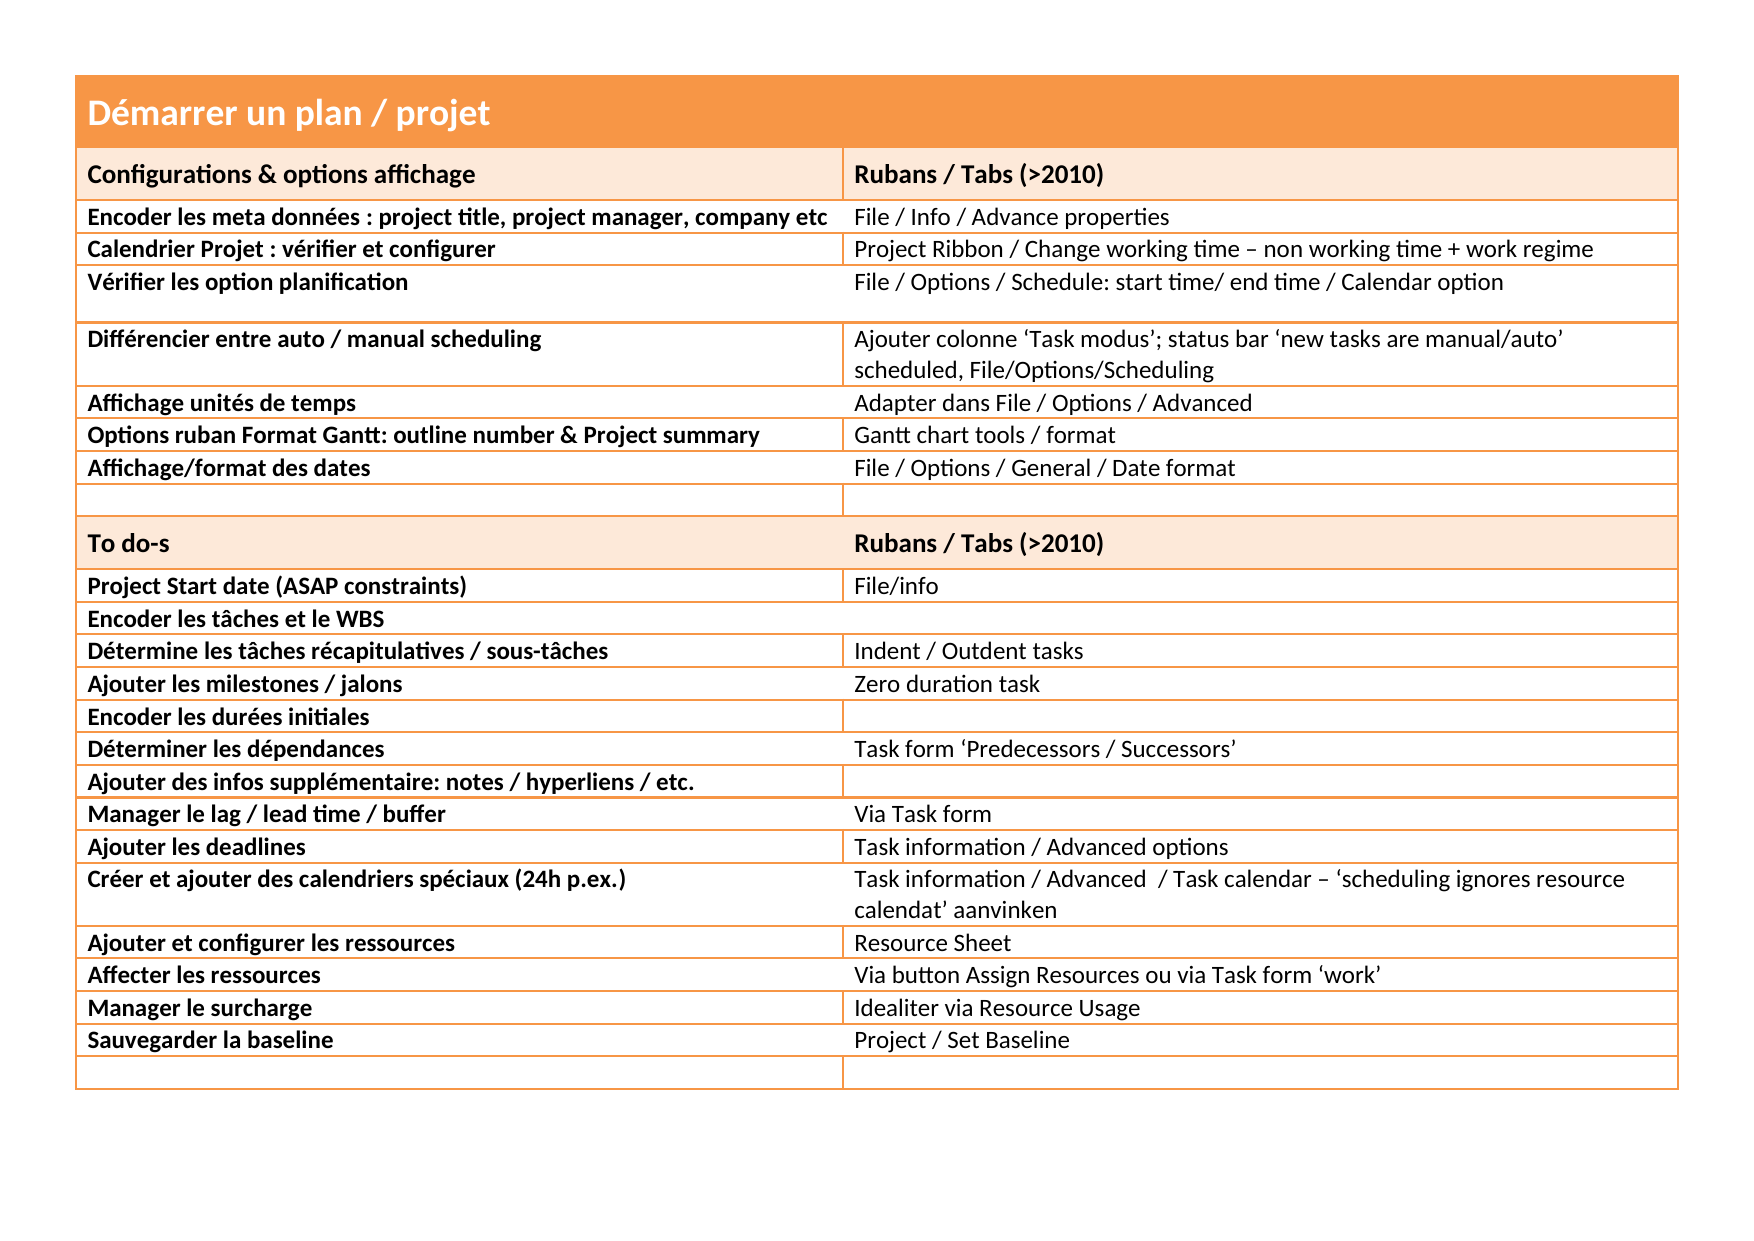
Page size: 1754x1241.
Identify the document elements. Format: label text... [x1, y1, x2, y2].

table_cell Adapter dans File / Options / Advanced [843, 387, 1677, 417]
table_cell Task form ‘Predecessors / Successors’ [843, 733, 1677, 764]
table_cell Affichage unités de temps [77, 387, 843, 417]
table_cell Resource Sheet [844, 927, 1677, 957]
table_cell Déterminer les dépendances [77, 733, 843, 764]
table_cell Encoder les meta données : project title, project manager, company etc [77, 201, 843, 232]
table_cell [844, 1057, 1677, 1088]
table_cell Ajouter des infos supplémentaire: notes / hyperliens / etc. [77, 766, 842, 796]
table_cell Encoder les tâches et le WBS [77, 603, 843, 633]
table_header Démarrer un plan / projet [77, 77, 843, 146]
table_cell Project Ribbon / Change working time – non working time + work regime [844, 234, 1677, 264]
table_cell Rubans / Tabs (>2010) [844, 148, 1677, 199]
table_cell Idealiter via Resource Usage [844, 992, 1677, 1022]
table_cell File / Options / General / Date format [843, 452, 1677, 482]
table_cell Calendrier Projet : vérifier et configurer [77, 234, 842, 264]
table_cell Via Task form [843, 799, 1677, 829]
table_cell Créer et ajouter des calendriers spéciaux (24h p.ex.) [77, 864, 843, 925]
table_cell Encoder les durées initiales [77, 701, 842, 731]
table_cell Options ruban Format Gantt: outline number & Project summary [77, 419, 842, 450]
table_cell Ajouter colonne ‘Task modus’; status bar ‘new tasks are manual/auto’ scheduled, File/Options/Scheduling [844, 324, 1677, 384]
table_cell Manager le surcharge [77, 992, 842, 1022]
table_cell Project Start date (ASAP constraints) [77, 570, 842, 601]
table_cell Ajouter et configurer les ressources [77, 927, 842, 957]
table_cell Ajouter les deadlines [77, 831, 842, 862]
table_cell Zero duration task [843, 668, 1677, 698]
table_cell [844, 701, 1677, 731]
table_cell Manager le lag / lead time / buffer [77, 799, 843, 829]
table_cell To do-s [77, 517, 843, 568]
table_cell File / Info / Advance properties [843, 201, 1677, 232]
table_cell Task information / Advanced options [844, 831, 1677, 862]
table_cell [843, 603, 1677, 633]
table_cell Configurations & options affichage [77, 148, 842, 199]
table_cell Task information / Advanced / Task calendar – ‘scheduling ignores resource calendat’ aanvinken [843, 864, 1677, 925]
table_cell Ajouter les milestones / jalons [77, 668, 843, 698]
table_cell Affichage/format des dates [77, 452, 843, 482]
table_header [843, 77, 1677, 146]
table_cell File / Options / Schedule: start time/ end time / Calendar option [843, 266, 1677, 321]
table_cell [77, 1057, 842, 1088]
table_cell Vérifier les option planification [77, 266, 843, 321]
table_cell [77, 485, 842, 515]
table_cell [844, 766, 1677, 796]
table_cell Indent / Outdent tasks [844, 635, 1677, 666]
table_cell Sauvegarder la baseline [77, 1025, 843, 1055]
table_cell Gantt chart tools / format [844, 419, 1677, 450]
table_cell [844, 485, 1677, 515]
table_cell Détermine les tâches récapitulatives / sous-tâches [77, 635, 842, 666]
table_cell Via button Assign Resources ou via Task form ‘work’ [843, 959, 1677, 990]
table_cell Project / Set Baseline [843, 1025, 1677, 1055]
table_cell Affecter les ressources [77, 959, 843, 990]
table_cell Rubans / Tabs (>2010) [843, 517, 1677, 568]
table_cell File/info [844, 570, 1677, 601]
table_cell Différencier entre auto / manual scheduling [77, 324, 842, 384]
